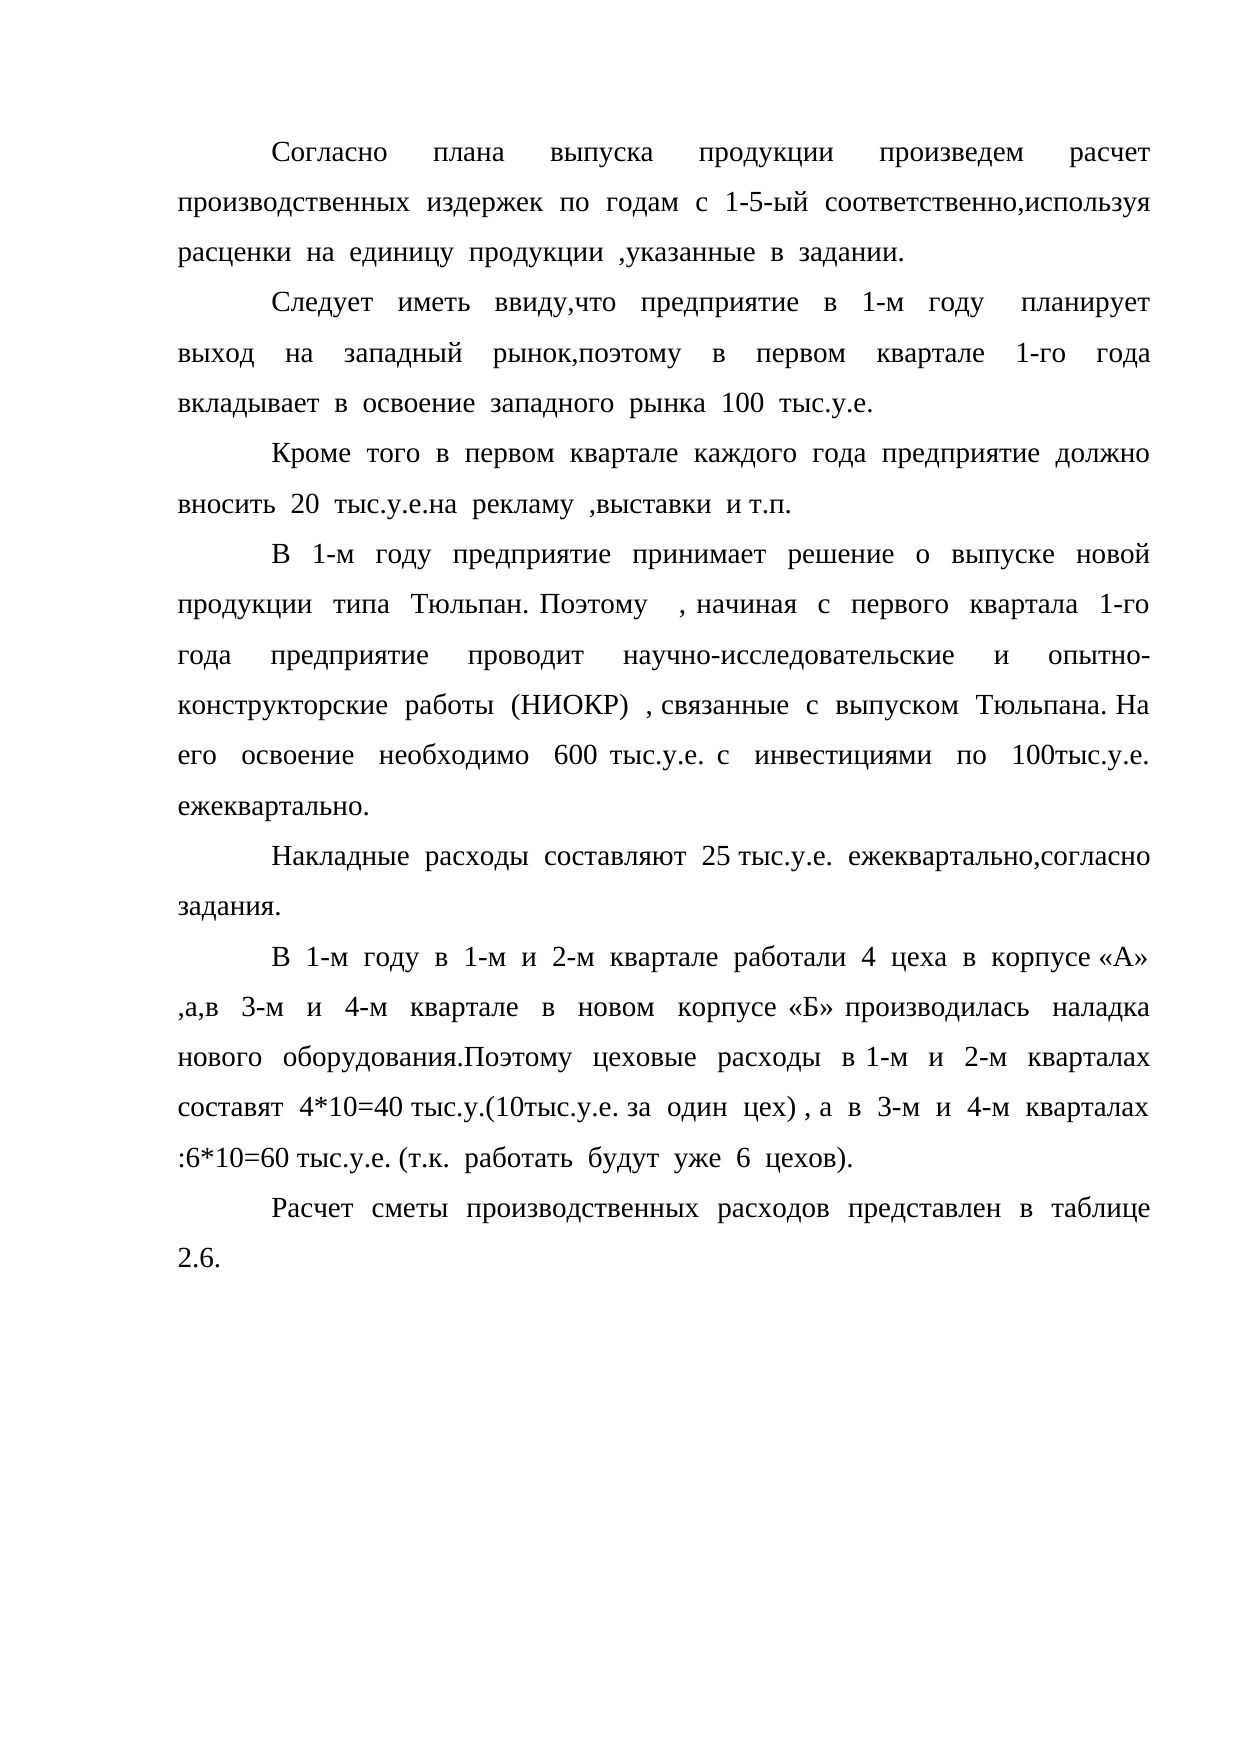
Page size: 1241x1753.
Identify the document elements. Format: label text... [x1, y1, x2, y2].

text В 1-м году предприятие принимает решение о выпуске новой продукции типа Тюльпан. Поэтому , начиная с первого квартала 1-го года предприятие проводит научно-исследовательские и опытно-конструкторские работы (НИОКР) , связанные с выпуском Тюльпана. На его освоение необходимо 600 тыс.у.е. с инвестициями по 100тыс.у.е. ежеквартально. [177, 536, 1152, 821]
text В 1-м году в 1-м и 2-м квартале работали 4 цеха в корпусе «А» ,а,в 3-м и 4-м квартале в новом корпусе «Б» производилась наладка нового оборудования.Поэтому цеховые расходы в 1-м и 2-м кварталах составят 4*10=40 тыс.у.(10тыс.у.е. за один цех) , а в 3-м и 4-м кварталах :6*10=60 тыс.у.е. (т.к. работать будут уже 6 цехов). [177, 939, 1152, 1173]
text Расчет сметы производственных расходов представлен в таблице 2.6. [177, 1190, 1152, 1274]
text Накладные расходы составляют 25 тыс.у.е. ежеквартально,согласно задания. [177, 838, 1152, 922]
text Согласно плана выпуска продукции произведем расчет производственных издержек по годам с 1-5-ый соответственно,используя расценки на единицу продукции ,указанные в задании. [177, 134, 1152, 268]
text Следует иметь ввиду,что предприятие в 1-м году планирует выход на западный рынок,поэтому в первом квартале 1-го года вкладывает в освоение западного рынка 100 тыс.у.е. [177, 284, 1152, 419]
text Кроме того в первом квартале каждого года предприятие должно вносить 20 тыс.у.е.на рекламу ,выставки и т.п. [177, 436, 1152, 519]
